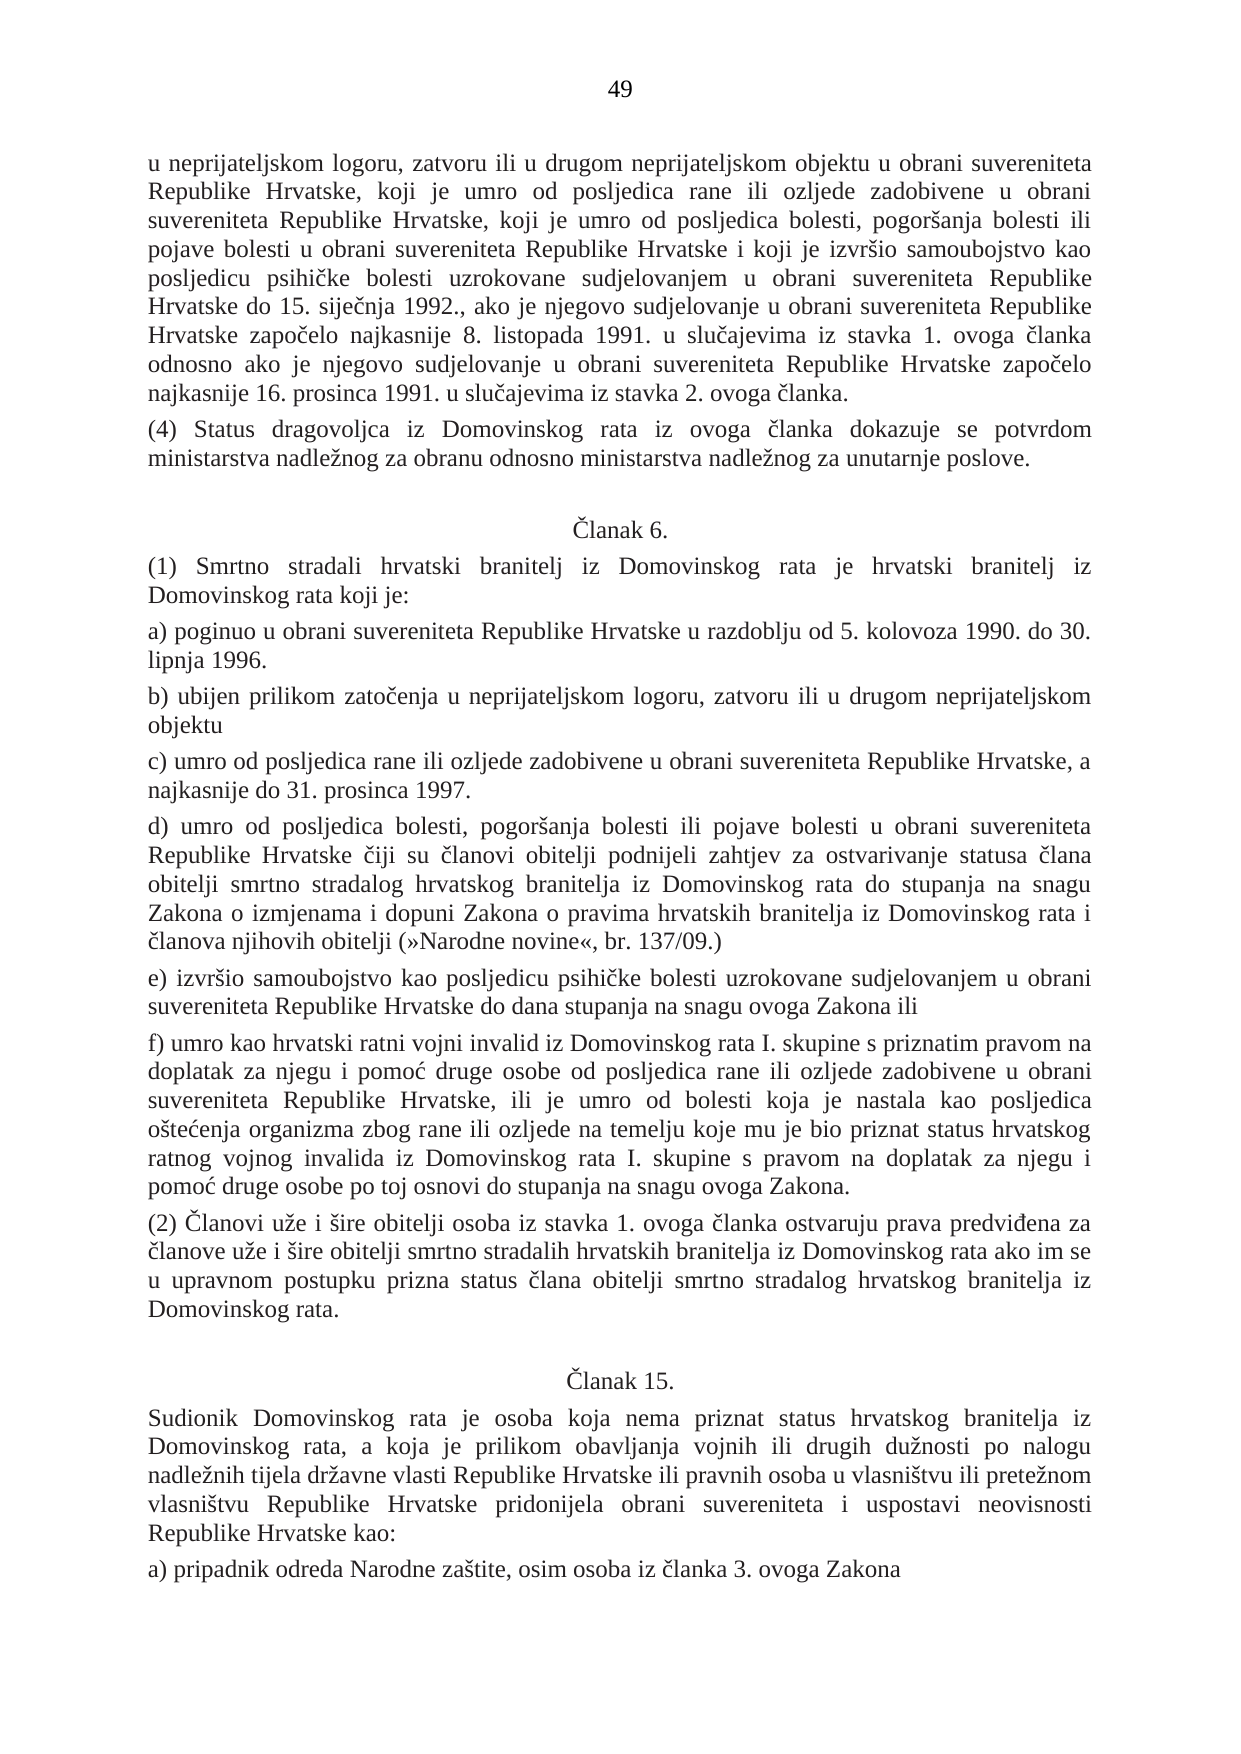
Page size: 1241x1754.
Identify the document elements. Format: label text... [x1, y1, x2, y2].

text c) umro od posljedica rane ili ozljede zadobivene u obrani suvereniteta Republike Hrvatske, a najkasnije do 31. prosinca 1997. [148, 746, 1093, 804]
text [148, 148, 1093, 406]
text (2) Članovi uže i šire obitelji osoba iz stavka 1. ovoga članka ostvaruju prava predviđena za članove uže i šire obitelji smrtno stradalih hrvatskih branitelja iz Domovinskog rata ako im se u upravnom postupku prizna status člana obitelji smrtno stradalog hrvatskog branitelja iz Domovinskog rata. [148, 1208, 1093, 1323]
text a) poginuo u obrani suvereniteta Republike Hrvatske u razdoblju od 5. kolovoza 1990. do 30. lipnja 1996. [148, 616, 1093, 674]
text (4) Status dragovoljca iz Domovinskog rata iz ovoga članka dokazuje se potvrdom ministarstva nadležnog za obranu odnosno ministarstva nadležnog za unutarnje poslove. [148, 414, 1093, 471]
text b) ubijen prilikom zatočenja u neprijateljskom logoru, zatvoru ili u drugom neprijateljskom objektu [148, 681, 1093, 739]
text a) pripadnik odreda Narodne zaštite, osim osoba iz članka 3. ovoga Zakona [148, 1554, 1093, 1583]
text f) umro kao hrvatski ratni vojni invalid iz Domovinskog rata I. skupine s priznatim pravom na doplatak za njegu i pomoć druge osobe od posljedica rane ili ozljede zadobivene u obrani suvereniteta Republike Hrvatske, ili je umro od bolesti koja je nastala kao posljedica oštećenja organizma zbog rane ili ozljede na temelju koje mu je bio priznat status hrvatskog ratnog vojnog invalida iz Domovinskog rata I. skupine s pravom na doplatak za njegu i pomoć druge osobe po toj osnovi do stupanja na snagu ovoga Zakona. [148, 1028, 1093, 1200]
text e) izvršio samoubojstvo kao posljedicu psihičke bolesti uzrokovane sudjelovanjem u obrani suvereniteta Republike Hrvatske do dana stupanja na snagu ovoga Zakona ili [148, 963, 1093, 1020]
text Članak 15. [148, 1366, 1093, 1395]
text Članak 6. [148, 515, 1093, 544]
text Sudionik Domovinskog rata je osoba koja nema priznat status hrvatskog branitelja iz Domovinskog rata, a koja je prilikom obavljanja vojnih ili drugih dužnosti po nalogu nadležnih tijela državne vlasti Republike Hrvatske ili pravnih osoba u vlasništvu ili pretežnom vlasništvu Republike Hrvatske pridonijela obrani suvereniteta i uspostavi neovisnosti Republike Hrvatske kao: [148, 1403, 1093, 1546]
text (1) Smrtno stradali hrvatski branitelj iz Domovinskog rata je hrvatski branitelj iz Domovinskog rata koji je: [148, 551, 1093, 609]
text d) umro od posljedica bolesti, pogoršanja bolesti ili pojave bolesti u obrani suvereniteta Republike Hrvatske čiji su članovi obitelji podnijeli zahtjev za ostvarivanje statusa člana obitelji smrtno stradalog hrvatskog branitelja iz Domovinskog rata do stupanja na snagu Zakona o izmjenama i dopuni Zakona o pravima hrvatskih branitelja iz Domovinskog rata i članova njihovih obitelji (»Narodne novine«, br. 137/09.) [148, 811, 1093, 955]
